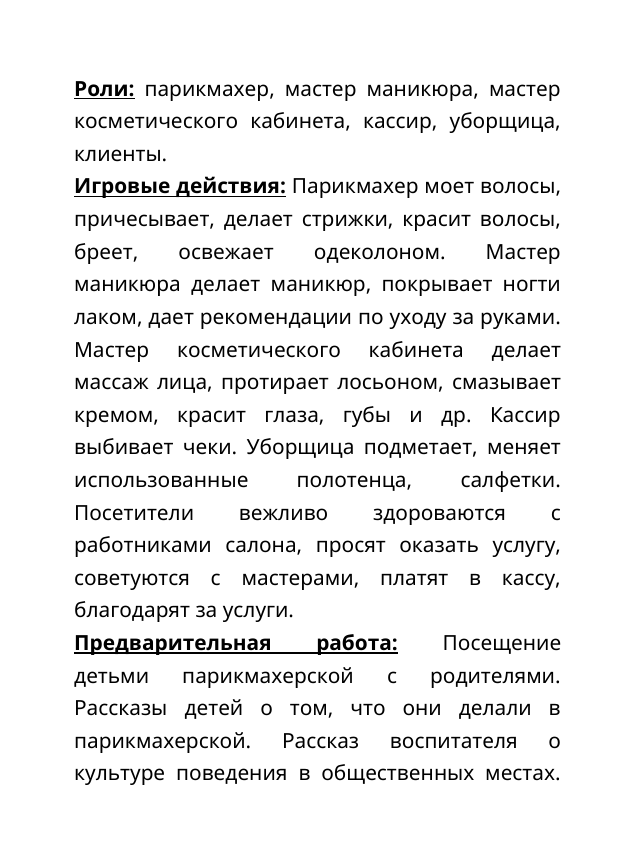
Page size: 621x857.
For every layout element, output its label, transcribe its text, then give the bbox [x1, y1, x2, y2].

text Игровые действия: Парикмахер моет волосы, причесывает, делает стрижки, красит волосы, бреет, освежает одеколоном. Мастер маникюра делает маникюр, покрывает ногти лаком, дает рекомендации по уходу за руками. Мастер косметического кабинета делает массаж лица, протирает лосьоном, смазывает кремом, красит глаза, губы и др. Кассир выбивает чеки. Уборщица подметает, меняет использованные полотенца, салфетки. Посетители вежливо здороваются с работниками салона, просят оказать услугу, советуются с мастерами, платят в кассу, благодарят за услуги. [74, 172, 561, 624]
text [74, 628, 561, 787]
text Роли: парикмахер, мастер маникюра, мастер косметического кабинета, кассир, уборщица, клиенты. [74, 74, 561, 167]
